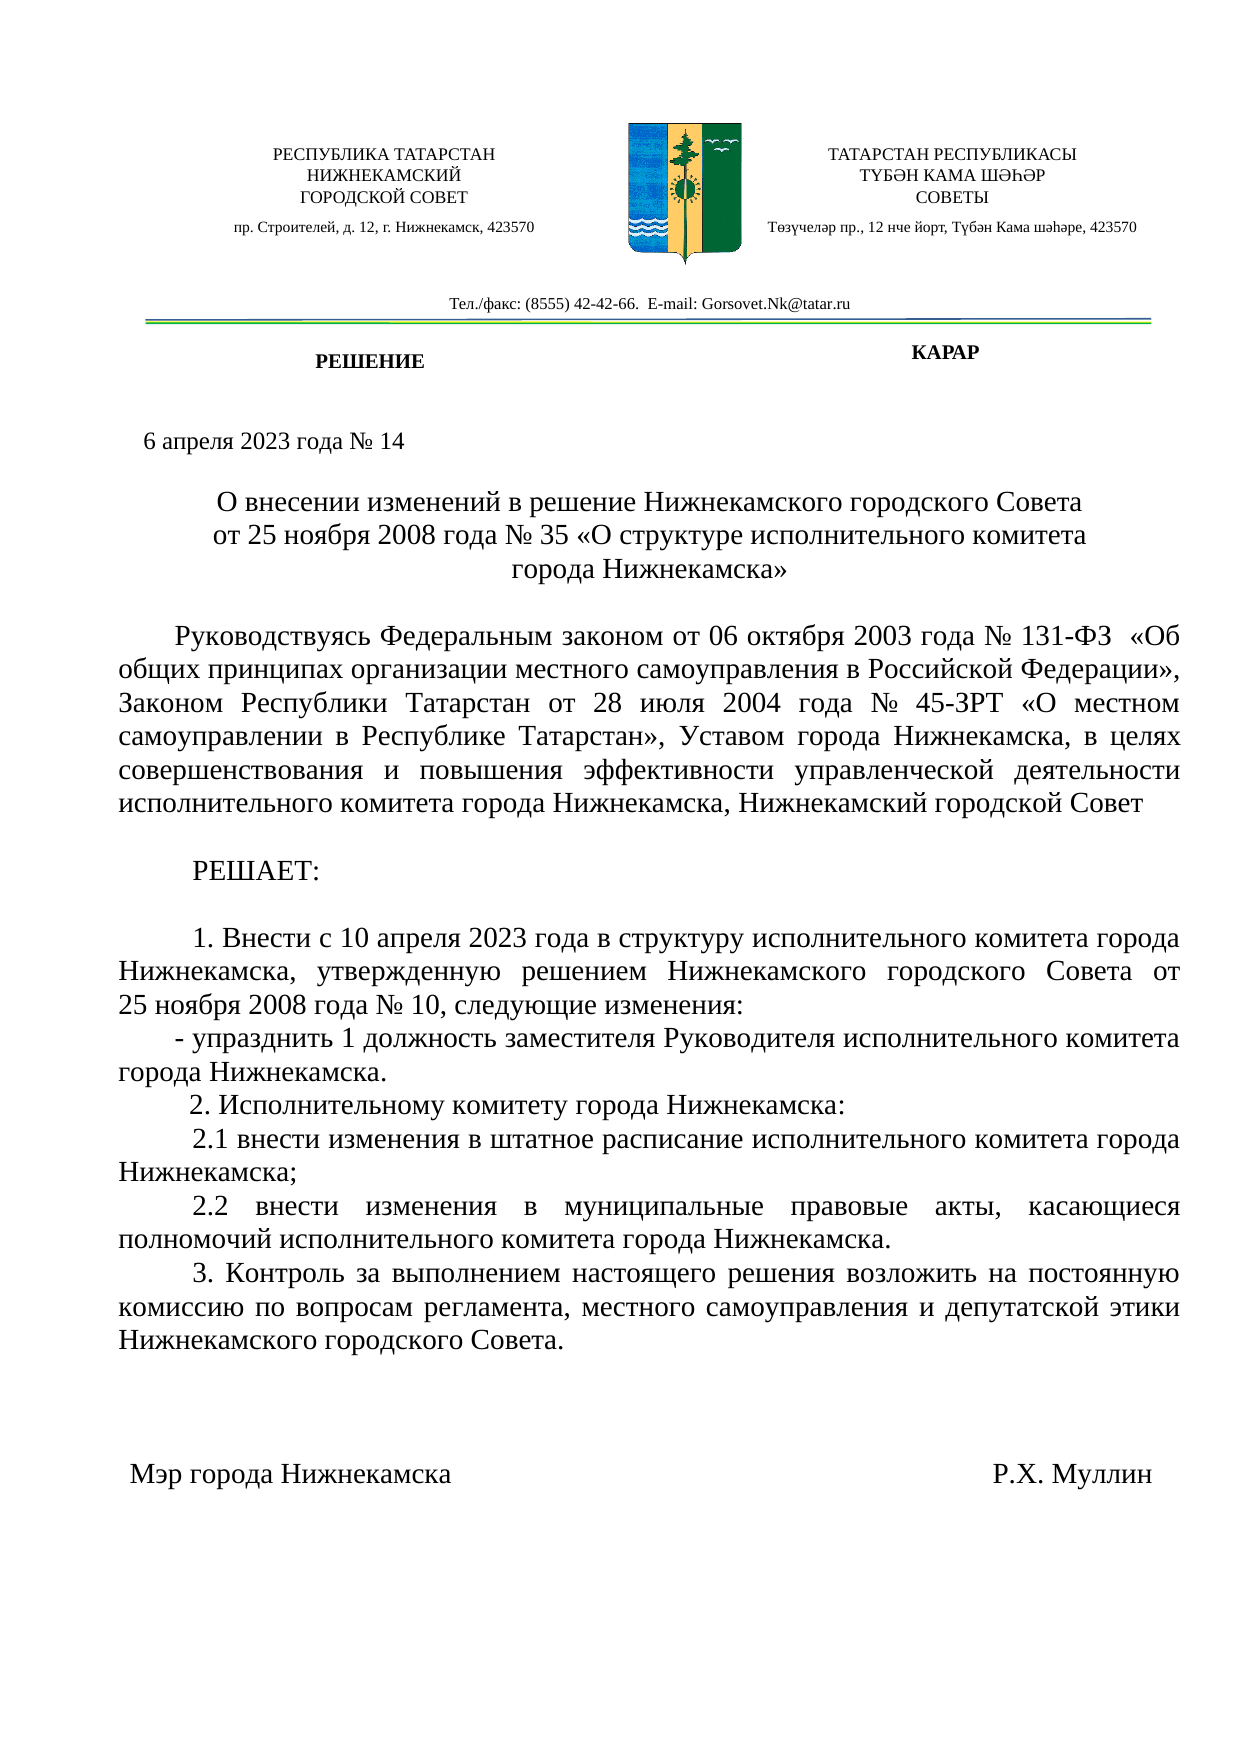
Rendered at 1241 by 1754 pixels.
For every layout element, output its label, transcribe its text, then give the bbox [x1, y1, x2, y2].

text 1. Внести с 10 апреля 2023 года в структуру исполнительного комитета города Нижнекамска, утвержденную решением Нижнекамского городского Совета от 25 ноября 2008 года № 10, следующие изменения: [118, 920, 1181, 1020]
text города Нижнекамска» [118, 551, 1181, 584]
table_cell Тел./факс: (8555) 42-42-66. E-mail: Gorsovet.Nk@tatar.ru [148, 294, 1152, 319]
table_header Р.Х. Муллин [650, 1423, 1181, 1506]
table_cell РЕШЕНИЕ [148, 325, 694, 426]
table_header ТАТАРСТАН РЕСПУБЛИКАСЫ ТҮБӘН КАМА ШӘҺӘР СОВЕТЫ Төзүчеләр пр., 12 нче йорт, Түбән Кама шәһәре, 423570 [753, 118, 1152, 294]
table_cell КАРАР [694, 325, 1152, 426]
text 6 апреля 2023 года № 14 [118, 426, 1181, 455]
text 2.2 внести изменения в муниципальные правовые акты, касающиеся полномочий исполнительного комитета города Нижнекамска. [118, 1188, 1181, 1255]
text Руководствуясь Федеральным законом от 06 октября 2003 года № 131-ФЗ «Об общих принципах организации местного самоуправления в Российской Федерации», Законом Республики Татарстан от 28 июля 2004 года № 45-ЗРТ «О местном самоуправлении в Республике Татарстан», Уставом города Нижнекамска, в целях совершенствования и повышения эффективности управленческой деятельности исполнительного комитета города Нижнекамска, Нижнекамский городской Совет [118, 618, 1181, 819]
text - упразднить 1 должность заместителя Руководителя исполнительного комитета города Нижнекамска. [118, 1020, 1181, 1087]
text О внесении изменений в решение Нижнекамского городского Совета [118, 484, 1181, 517]
text 3. Контроль за выполнением настоящего решения возложить на постоянную комиссию по вопросам регламента, местного самоуправления и депутатской этики Нижнекамского городского Совета. [118, 1255, 1181, 1356]
table_header ПАРАТ РЕСПУБЛИКА ТАТАРСТАН НИЖНЕКАМСКИЙ ГОРОДСКОЙ СОВЕТ пр. Строителей, д. 12, г. Нижнекамск, 423570 [148, 118, 620, 294]
table_header [620, 118, 753, 294]
picture [620, 118, 750, 269]
text 2.1 внести изменения в штатное расписание исполнительного комитета города Нижнекамска; [118, 1121, 1181, 1188]
text от 25 ноября 2008 года № 35 «О структуре исполнительного комитета [118, 517, 1181, 551]
text РЕШАЕТ: [118, 853, 1181, 886]
table_header Мэр города Нижнекамска [118, 1423, 649, 1506]
text 2. Исполнительному комитету города Нижнекамска: [118, 1087, 1181, 1121]
